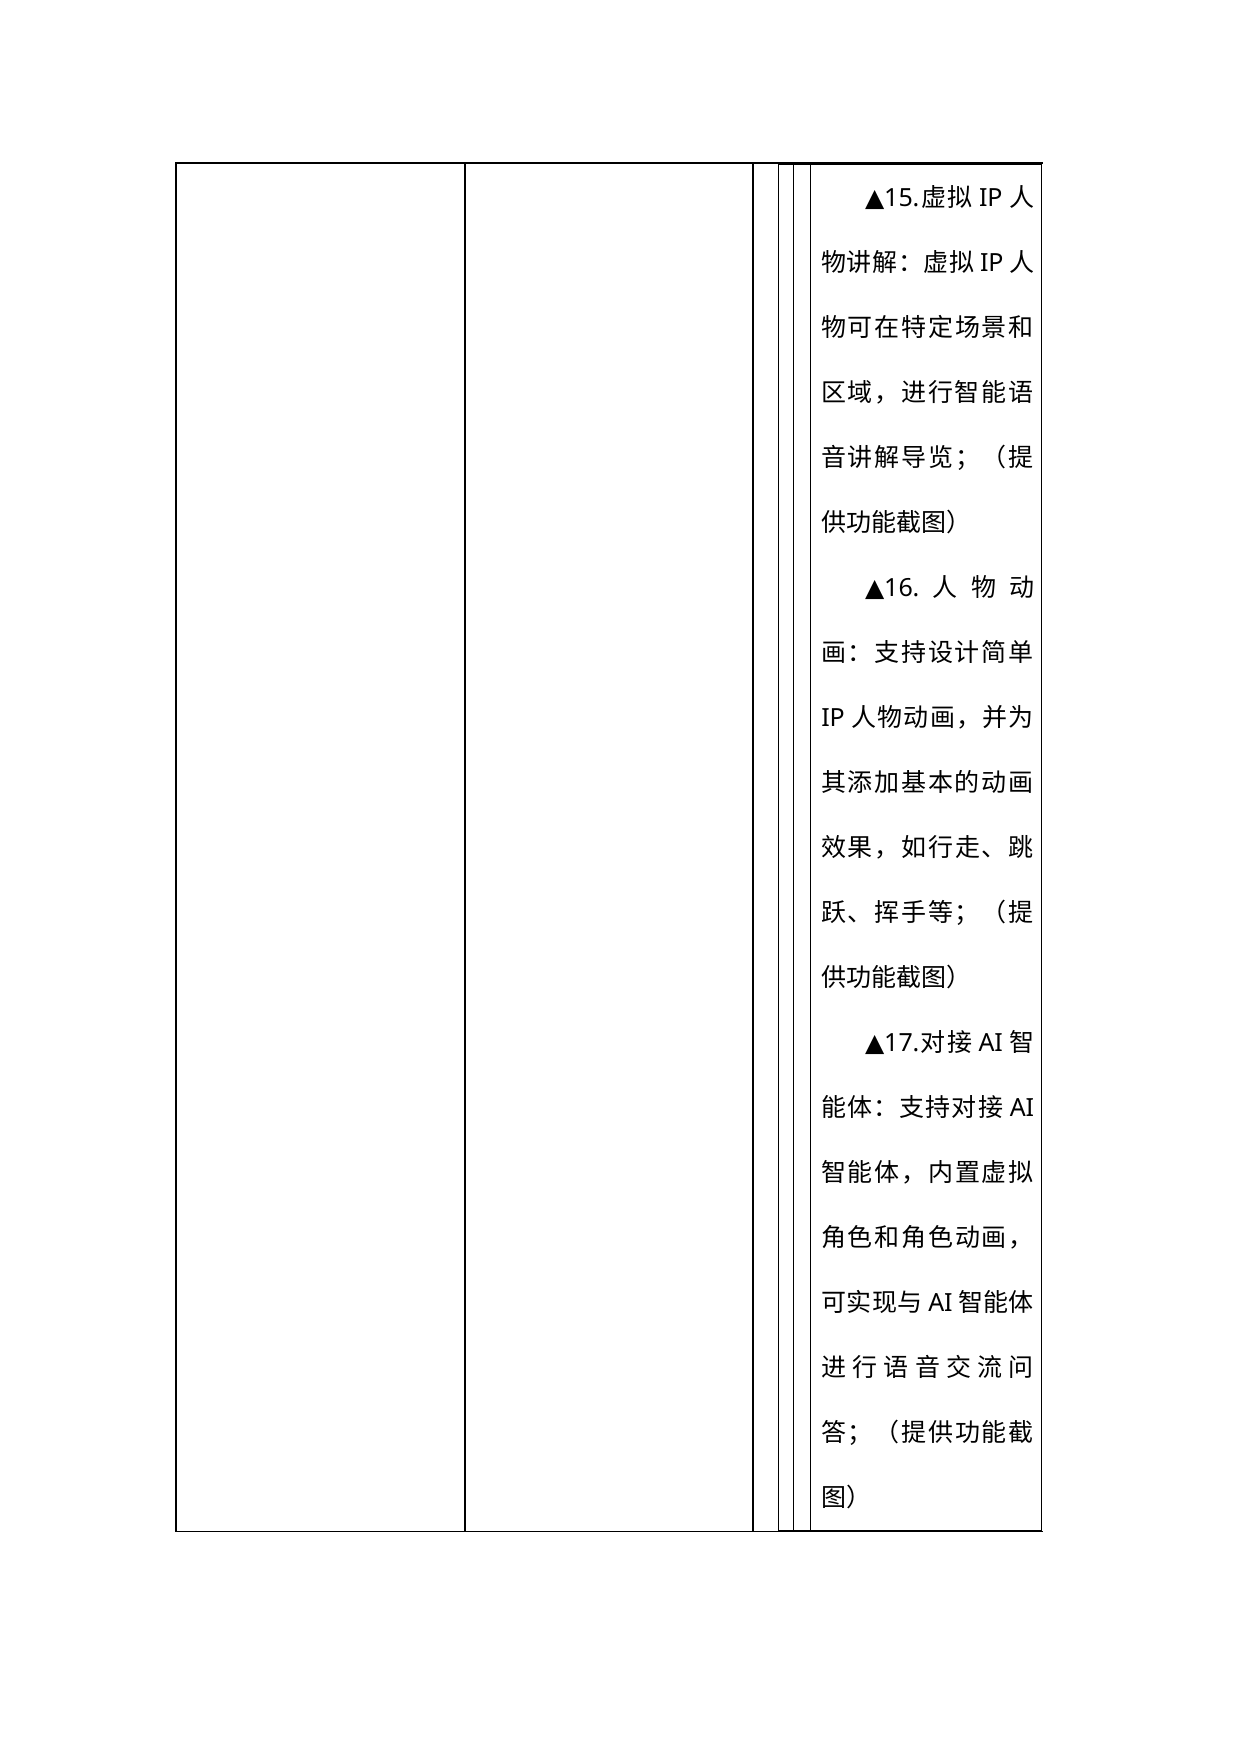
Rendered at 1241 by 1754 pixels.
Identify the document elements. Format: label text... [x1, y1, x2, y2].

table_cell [754, 164, 778, 1531]
table_cell 1 [177, 164, 464, 1531]
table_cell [811, 165, 1041, 1530]
table_cell [466, 164, 752, 1531]
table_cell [779, 165, 793, 1530]
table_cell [794, 165, 810, 1530]
